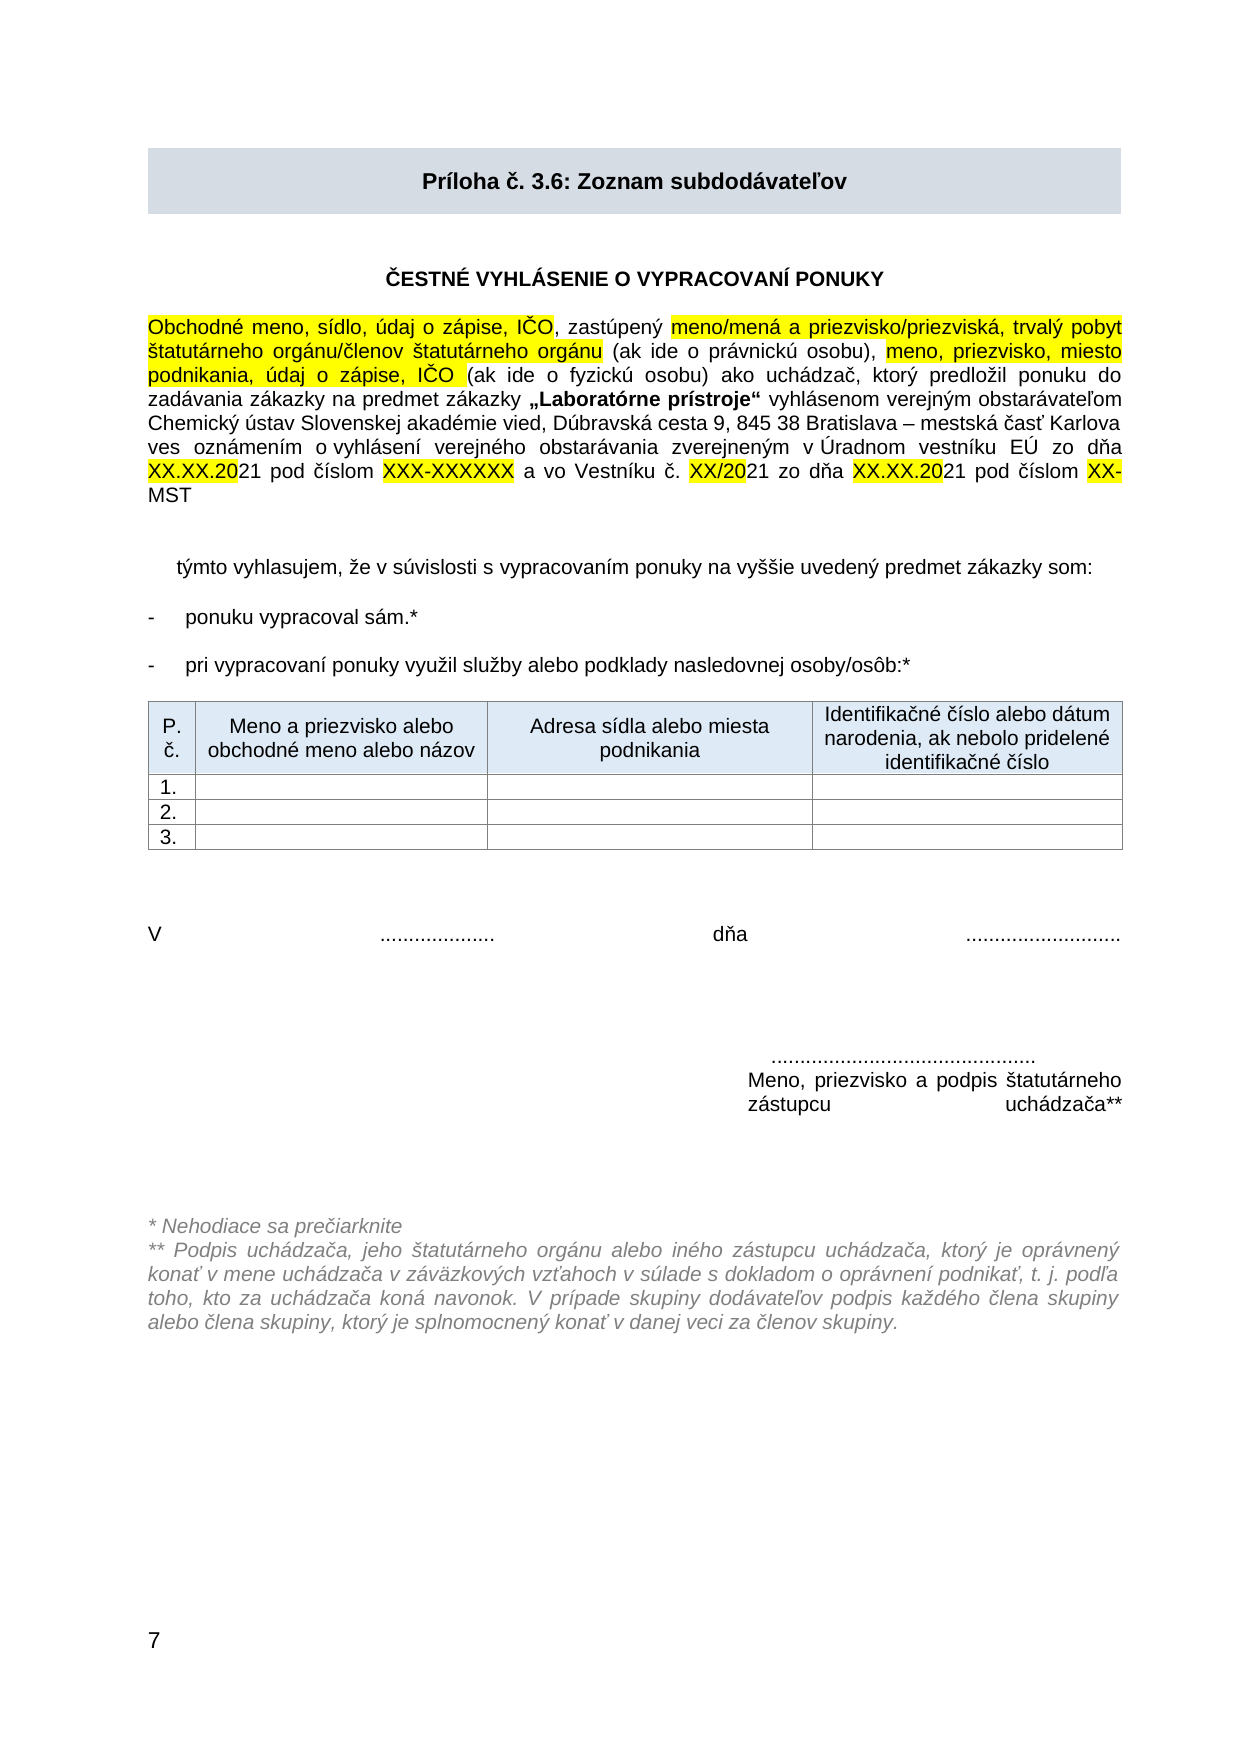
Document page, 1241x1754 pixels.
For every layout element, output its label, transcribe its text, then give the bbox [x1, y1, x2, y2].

text Obchodné meno, sídlo, údaj o zápise, IČO, zastúpený meno/mená a priezvisko/priezviská, trvalý pobyt štatutárneho orgánu/členov štatutárneho orgánu (ak ide o právnickú osobu), meno, priezvisko, miesto podnikania, údaj o zápise, IČO (ak ide o fyzickú osobu) ako uchádzač, ktorý predložil ponuku do zadávania zákazky na predmet zákazky „Laboratórne prístroje“ vyhlásenom verejným obstarávateľom Chemický ústav Slovenskej akadémie vied, Dúbravská cesta 9, 845 38 Bratislava – mestská časť Karlova ves oznámením o vyhlásení verejného obstarávania zverejneným v Úradnom vestníku EÚ zo dňa XX.XX.2021 pod číslom XXX-XXXXXX a vo Vestníku č. XX/2021 zo dňa XX.XX.2021 pod číslom XX-MST [148, 315, 1122, 507]
text ** Podpis uchádzača, jeho štatutárneho orgánu alebo iného zástupcu uchádzača, ktorý je oprávnený konať v mene uchádzača v záväzkových vzťahoch v súlade s dokladom o oprávnení podnikať, t. j. podľa toho, kto za uchádzača koná navonok. V prípade skupiny dodávateľov podpis každého člena skupiny alebo člena skupiny, ktorý je splnomocnený konať v danej veci za členov skupiny. [148, 1238, 1122, 1333]
table_cell 3. [149, 825, 195, 848]
list pri vypracovaní ponuky využil služby alebo podklady nasledovnej osoby/osôb:* [148, 653, 1122, 677]
table_cell [813, 825, 1122, 848]
text * Nehodiace sa prečiarknite [148, 1214, 1122, 1238]
text ČESTNÉ VYHLÁSENIE O VYPRACOVANÍ PONUKY [148, 267, 1122, 291]
table_cell [196, 800, 487, 823]
table_cell [488, 825, 812, 848]
text .............................................. [748, 1044, 1122, 1068]
table_cell [813, 800, 1122, 823]
table_cell [813, 775, 1122, 798]
table_header Príloha č. 3.6: Zoznam subdodávateľov [148, 148, 1121, 214]
table_cell [196, 825, 487, 848]
list ponuku vypracoval sám.* [148, 605, 1122, 629]
text Meno, priezvisko a podpis štatutárneho zástupcu uchádzača** [748, 1068, 1122, 1142]
table_cell [488, 800, 812, 823]
table_header Identifikačné číslo alebo dátum narodenia, ak nebolo pridelené identifikačné číslo [813, 702, 1122, 773]
text týmto vyhlasujem, že v súvislosti s vypracovaním ponuky na vyššie uvedený predmet zákazky som: [148, 554, 1122, 605]
table_cell 1. [149, 775, 195, 798]
table_header P. č. [149, 702, 195, 773]
table_cell 2. [149, 800, 195, 823]
table_cell [196, 775, 487, 798]
text V .................... dňa ........................... [148, 921, 1122, 972]
table_header Meno a priezvisko alebo obchodné meno alebo názov [196, 702, 487, 773]
table_cell [488, 775, 812, 798]
table_header Adresa sídla alebo miesta podnikania [488, 702, 812, 773]
